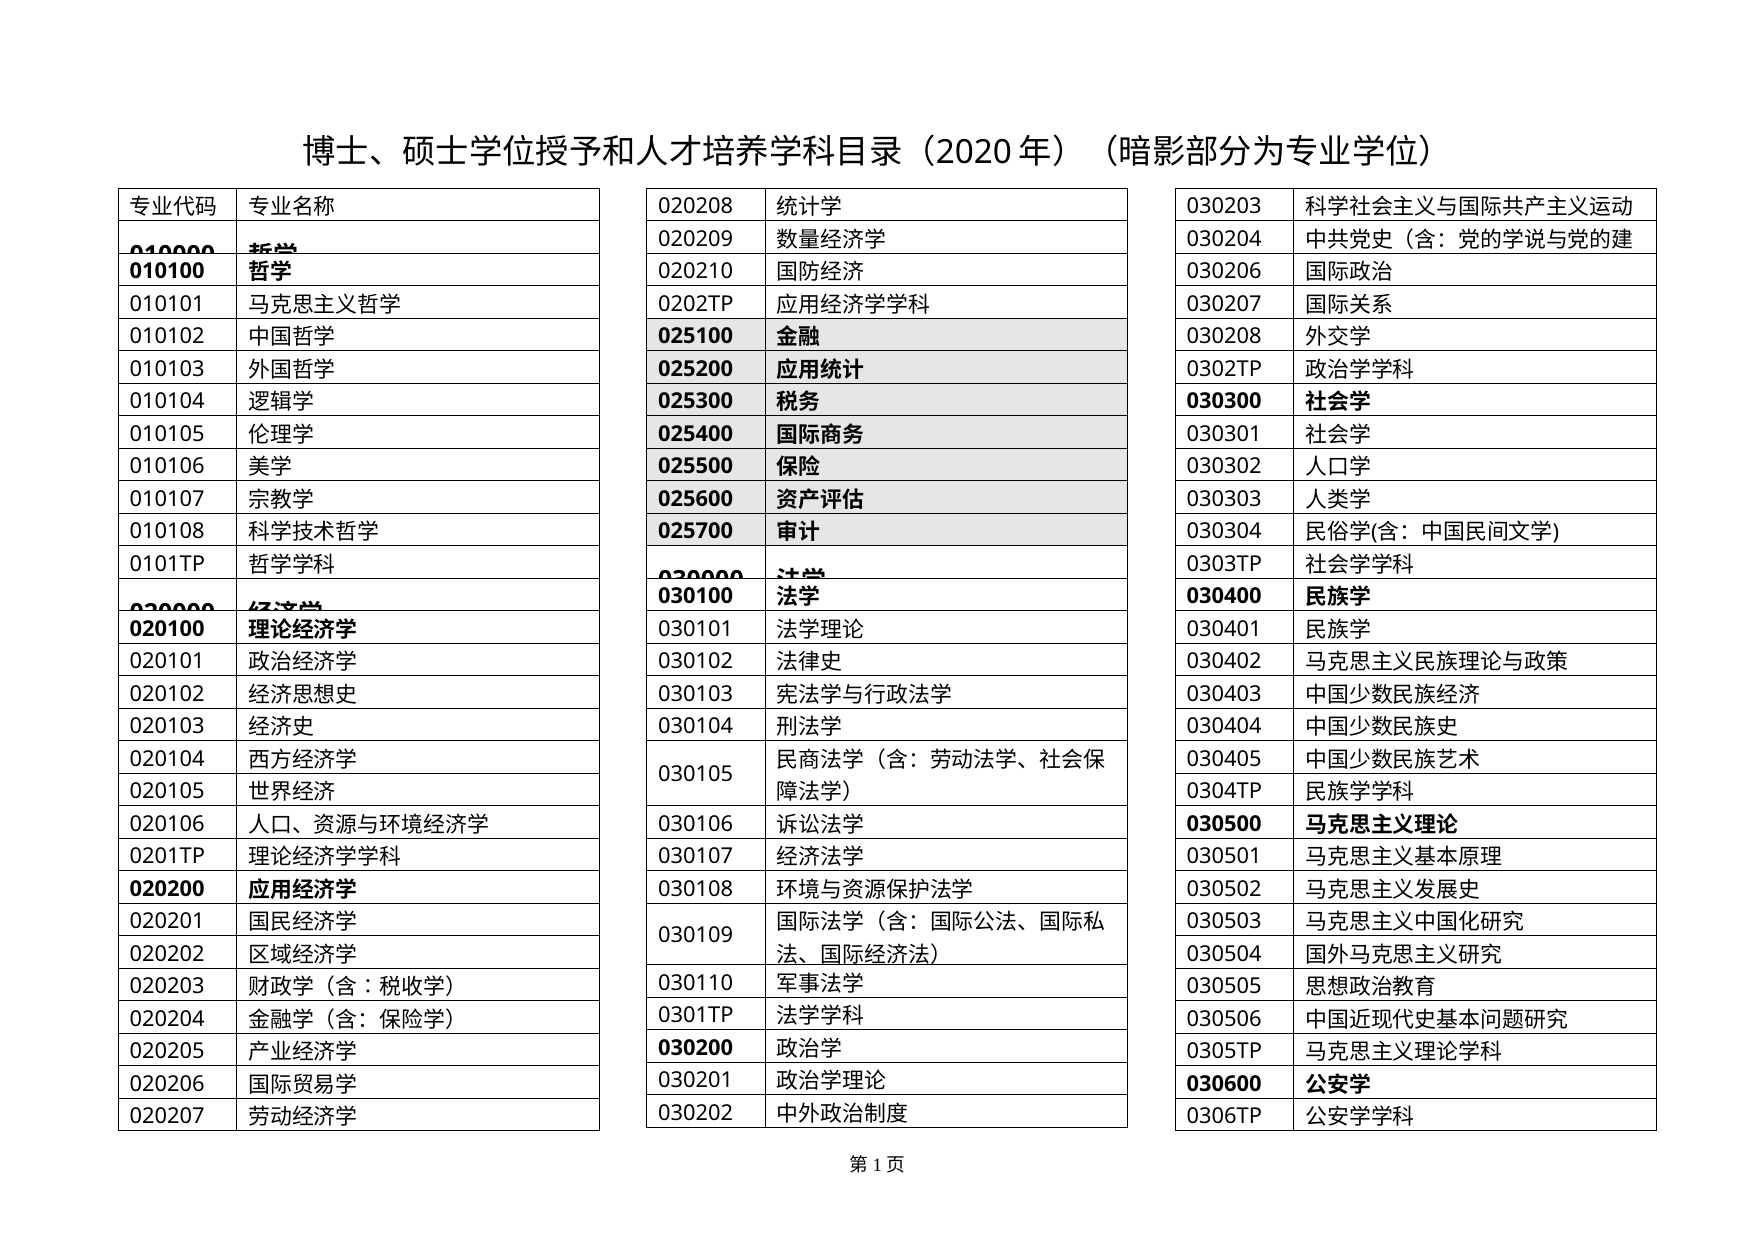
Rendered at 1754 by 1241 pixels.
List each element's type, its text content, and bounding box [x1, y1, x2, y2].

table_cell 030207 [1176, 286, 1293, 318]
table_cell 030100 [647, 579, 765, 610]
table_cell 马克思主义基本原理 [1294, 839, 1656, 870]
table_cell 民俗学(含：中国民间文学) [1294, 514, 1656, 545]
table_cell 0306TP [1176, 1099, 1293, 1130]
table_cell 劳动经济学 [237, 1099, 599, 1130]
table_cell 法律史 [766, 644, 1127, 675]
table_cell 020204 [119, 1001, 236, 1033]
table_cell 010105 [119, 416, 236, 448]
table_cell 030204 [1176, 221, 1293, 253]
table_cell 应用经济学 [237, 871, 599, 903]
table_cell 民族学 [1294, 579, 1656, 610]
table_cell 020202 [119, 936, 236, 968]
table_cell 030402 [1176, 644, 1293, 675]
table_cell 010102 [119, 319, 236, 350]
table_cell 030201 [647, 1063, 765, 1094]
table_cell 030101 [647, 611, 765, 643]
table_cell 中国少数民族经济 [1294, 676, 1656, 708]
table_cell 020105 [119, 774, 236, 805]
table_cell 0304TP [1176, 774, 1293, 805]
table_cell 030103 [647, 676, 765, 708]
table_cell 010107 [119, 481, 236, 513]
table_cell 中国哲学 [237, 319, 599, 350]
table_cell 宪法学与行政法学 [766, 676, 1127, 708]
table_cell 020210 [647, 254, 765, 285]
table_cell 025400 [647, 416, 765, 448]
table_cell 社会学 [1294, 384, 1656, 415]
table_cell 中国少数民族艺术 [1294, 741, 1656, 773]
table_cell 社会学学科 [1294, 546, 1656, 578]
table_cell 外国哲学 [237, 351, 599, 383]
table_cell 010000 [119, 221, 236, 253]
table_cell 020103 [119, 709, 236, 740]
table_cell 030107 [647, 839, 765, 870]
table_cell 刑法学 [766, 709, 1127, 740]
table_cell 030102 [647, 644, 765, 675]
table_cell 0301TP [647, 998, 765, 1029]
table_cell 030106 [647, 806, 765, 838]
table_cell 人口学 [1294, 449, 1656, 480]
table_cell 哲学学科 [237, 546, 599, 578]
table_cell 020207 [119, 1099, 236, 1130]
table_cell 民族学学科 [1294, 774, 1656, 805]
table_cell 马克思主义民族理论与政策 [1294, 644, 1656, 675]
table_cell 020208 [647, 189, 765, 220]
table_cell 0201TP [119, 839, 236, 870]
table_cell 020200 [119, 871, 236, 903]
table_cell 030506 [1176, 1001, 1293, 1033]
table_cell 030404 [1176, 709, 1293, 740]
table_cell 政治学学科 [1294, 351, 1656, 383]
table_cell 030503 [1176, 904, 1293, 935]
table_cell 0101TP [119, 546, 236, 578]
table_cell 思想政治教育 [1294, 969, 1656, 1000]
table_cell 马克思主义发展史 [1294, 871, 1656, 903]
table_cell 010100 [119, 254, 236, 285]
table_cell 经济法学 [766, 839, 1127, 870]
table_cell 世界经济 [237, 774, 599, 805]
table_cell 0305TP [1176, 1034, 1293, 1065]
table_cell 020106 [119, 806, 236, 838]
table_cell 政治经济学 [237, 644, 599, 675]
table_cell 0302TP [1176, 351, 1293, 383]
table_cell 020201 [119, 904, 236, 935]
table_cell 030300 [1176, 384, 1293, 415]
table_cell 020206 [119, 1066, 236, 1098]
table_cell 030304 [1176, 514, 1293, 545]
table_cell 美学 [237, 449, 599, 480]
table_cell 中共党史（含：党的学说与党的建设） [1294, 221, 1656, 253]
table_cell 025200 [647, 351, 765, 383]
table_cell 应用经济学学科 [766, 286, 1127, 318]
table_cell 030505 [1176, 969, 1293, 1000]
table_cell 哲学 [237, 221, 599, 253]
table_cell 法学 [766, 579, 1127, 610]
table_cell 统计学 [766, 189, 1127, 220]
title 博士、硕士学位授予和人才培养学科目录（2020年）（暗影部分为专业学位） [106, 117, 1648, 182]
table_cell 经济思想史 [237, 676, 599, 708]
table_cell 030110 [647, 965, 765, 997]
table_cell 020209 [647, 221, 765, 253]
table_cell 030200 [647, 1030, 765, 1062]
table_cell 民商法学（含：劳动法学、社会保障法学） [766, 741, 1127, 805]
table_cell 国际法学（含：国际公法、国际私法、国际经济法） [766, 904, 1127, 964]
table_cell 哲学 [237, 254, 599, 285]
table_cell 030301 [1176, 416, 1293, 448]
table_cell 经济学 [237, 579, 599, 610]
table_cell 010104 [119, 384, 236, 415]
table_cell 010103 [119, 351, 236, 383]
table_cell 030405 [1176, 741, 1293, 773]
table_cell 外交学 [1294, 319, 1656, 350]
table_cell 经济史 [237, 709, 599, 740]
table_cell 030105 [647, 741, 765, 805]
table_cell 人口、资源与环境经济学 [237, 806, 599, 838]
table_cell 宗教学 [237, 481, 599, 513]
table_cell 020205 [119, 1034, 236, 1065]
table_cell 人类学 [1294, 481, 1656, 513]
table_cell 030202 [647, 1095, 765, 1127]
table_cell 010108 [119, 514, 236, 545]
table_cell 伦理学 [237, 416, 599, 448]
table_cell 020104 [119, 741, 236, 773]
table_header 专业名称 [237, 189, 599, 220]
table_cell 财政学（含∶税收学） [237, 969, 599, 1000]
table_cell 国防经济 [766, 254, 1127, 285]
table_cell 030501 [1176, 839, 1293, 870]
table_cell 金融学（含：保险学） [237, 1001, 599, 1033]
table_cell 025500 [647, 449, 765, 480]
table_cell 0202TP [647, 286, 765, 318]
table_cell 马克思主义中国化研究 [1294, 904, 1656, 935]
table_cell 国际贸易学 [237, 1066, 599, 1098]
table_cell 理论经济学学科 [237, 839, 599, 870]
table_cell 025300 [647, 384, 765, 415]
table_cell 030109 [647, 904, 765, 964]
table_cell 010106 [119, 449, 236, 480]
table_header 专业代码 [119, 189, 236, 220]
table_cell 030504 [1176, 936, 1293, 968]
table_cell 军事法学 [766, 965, 1127, 997]
table_cell 公安学 [1294, 1066, 1656, 1098]
table_cell 030203 [1176, 189, 1293, 220]
table_cell 公安学学科 [1294, 1099, 1656, 1130]
table_cell 社会学 [1294, 416, 1656, 448]
table_cell 民族学 [1294, 611, 1656, 643]
table_cell 025700 [647, 514, 765, 545]
table_cell 中国近现代史基本问题研究 [1294, 1001, 1656, 1033]
table_cell 审计 [766, 514, 1127, 545]
table_cell 数量经济学 [766, 221, 1127, 253]
table_cell 国际政治 [1294, 254, 1656, 285]
table_cell 020000 [119, 579, 236, 610]
table_cell 税务 [766, 384, 1127, 415]
table_cell 025100 [647, 319, 765, 350]
table_cell 030403 [1176, 676, 1293, 708]
table_cell 020102 [119, 676, 236, 708]
table_cell 西方经济学 [237, 741, 599, 773]
table_cell 030208 [1176, 319, 1293, 350]
table_cell 理论经济学 [237, 611, 599, 643]
table_cell 030500 [1176, 806, 1293, 838]
table_cell 030000 [647, 546, 765, 578]
table_cell 马克思主义理论学科 [1294, 1034, 1656, 1065]
table_cell 法学 [766, 546, 1127, 578]
table_cell 025600 [647, 481, 765, 513]
table_cell 010101 [119, 286, 236, 318]
table_cell 科学社会主义与国际共产主义运动 [1294, 189, 1656, 220]
table_cell 030600 [1176, 1066, 1293, 1098]
table_cell 030502 [1176, 871, 1293, 903]
table_cell 法学理论 [766, 611, 1127, 643]
table_cell 法学学科 [766, 998, 1127, 1029]
table_cell 020101 [119, 644, 236, 675]
table_cell 产业经济学 [237, 1034, 599, 1065]
table_cell 科学技术哲学 [237, 514, 599, 545]
table_cell 诉讼法学 [766, 806, 1127, 838]
table_cell 资产评估 [766, 481, 1127, 513]
table_cell 政治学理论 [766, 1063, 1127, 1094]
table_cell 030303 [1176, 481, 1293, 513]
table_cell 马克思主义哲学 [237, 286, 599, 318]
table_cell 应用统计 [766, 351, 1127, 383]
table_cell 国外马克思主义研究 [1294, 936, 1656, 968]
table_cell 030401 [1176, 611, 1293, 643]
table_cell 政治学 [766, 1030, 1127, 1062]
table_cell 金融 [766, 319, 1127, 350]
table_cell 030108 [647, 871, 765, 903]
table_cell 逻辑学 [237, 384, 599, 415]
table_cell 020203 [119, 969, 236, 1000]
table_cell 保险 [766, 449, 1127, 480]
table_cell 国际关系 [1294, 286, 1656, 318]
table_cell 区域经济学 [237, 936, 599, 968]
table_cell 国际商务 [766, 416, 1127, 448]
table_cell 国民经济学 [237, 904, 599, 935]
table_cell 0303TP [1176, 546, 1293, 578]
table_cell 030104 [647, 709, 765, 740]
table_cell 环境与资源保护法学 [766, 871, 1127, 903]
table_cell 020100 [119, 611, 236, 643]
table_cell 马克思主义理论 [1294, 806, 1656, 838]
table_cell 中国少数民族史 [1294, 709, 1656, 740]
table_cell 030400 [1176, 579, 1293, 610]
table_cell 030302 [1176, 449, 1293, 480]
table_cell 030206 [1176, 254, 1293, 285]
table_cell 中外政治制度 [766, 1095, 1127, 1127]
